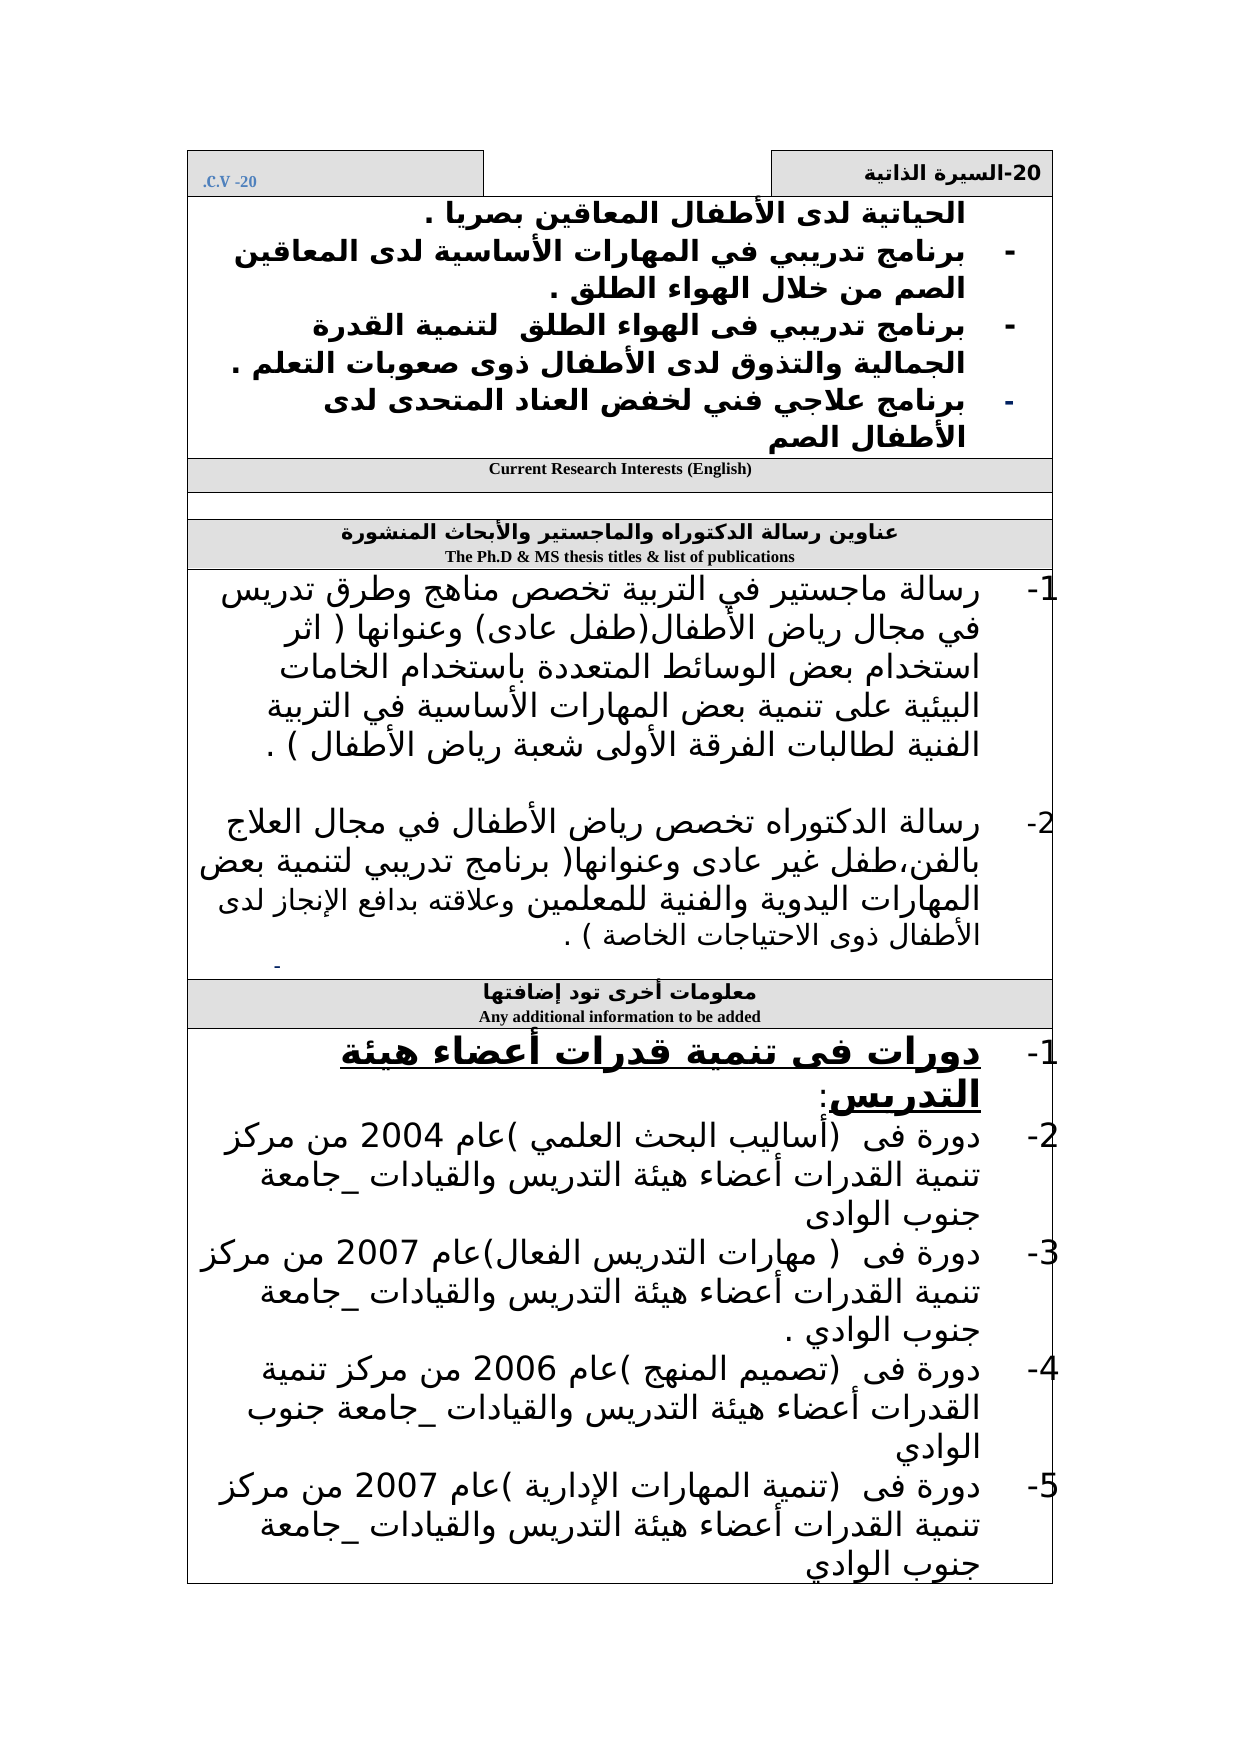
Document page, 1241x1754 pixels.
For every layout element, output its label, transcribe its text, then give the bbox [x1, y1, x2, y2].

table_cell رسالة ماجستير في التربية تخصص مناهج وطرق تدريس في مجال رياض الأطفال(طفل عادى) وعنوانها ( اثر استخدام بعض الوسائط المتعددة باستخدام الخامات البيئية على تنمية بعض المهارات الأساسية في التربية الفنية لطالبات الفرقة الأولى شعبة رياض الأطفال ) . رسالة الدكتوراه تخصص رياض الأطفال في مجال العلاج بالفن،طفل غير عادى وعنوانها( برنامج تدريبي لتنمية بعض المهارات اليدوية والفنية للمعلمين وعلاقته بدافع الإنجاز لدى الأطفال ذوى الاحتياجات الخاصة ) . [188, 570, 1052, 979]
table_header 20-السيرة الذاتية [772, 151, 1052, 196]
table_cell Current Research Interests (English) [188, 459, 1052, 492]
table_cell عناوين رسالة الدكتوراه والماجستير والأبحاث المنشورة The Ph.D & MS thesis titles & list of publications [188, 520, 1052, 568]
table_cell معلومات أخرى تود إضافتها Any additional information to be added [188, 980, 1052, 1028]
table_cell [188, 1029, 1052, 1583]
table_header 20- C.V. [188, 151, 483, 196]
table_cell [188, 197, 1052, 457]
table_cell [188, 493, 1052, 519]
table_header [484, 150, 771, 196]
